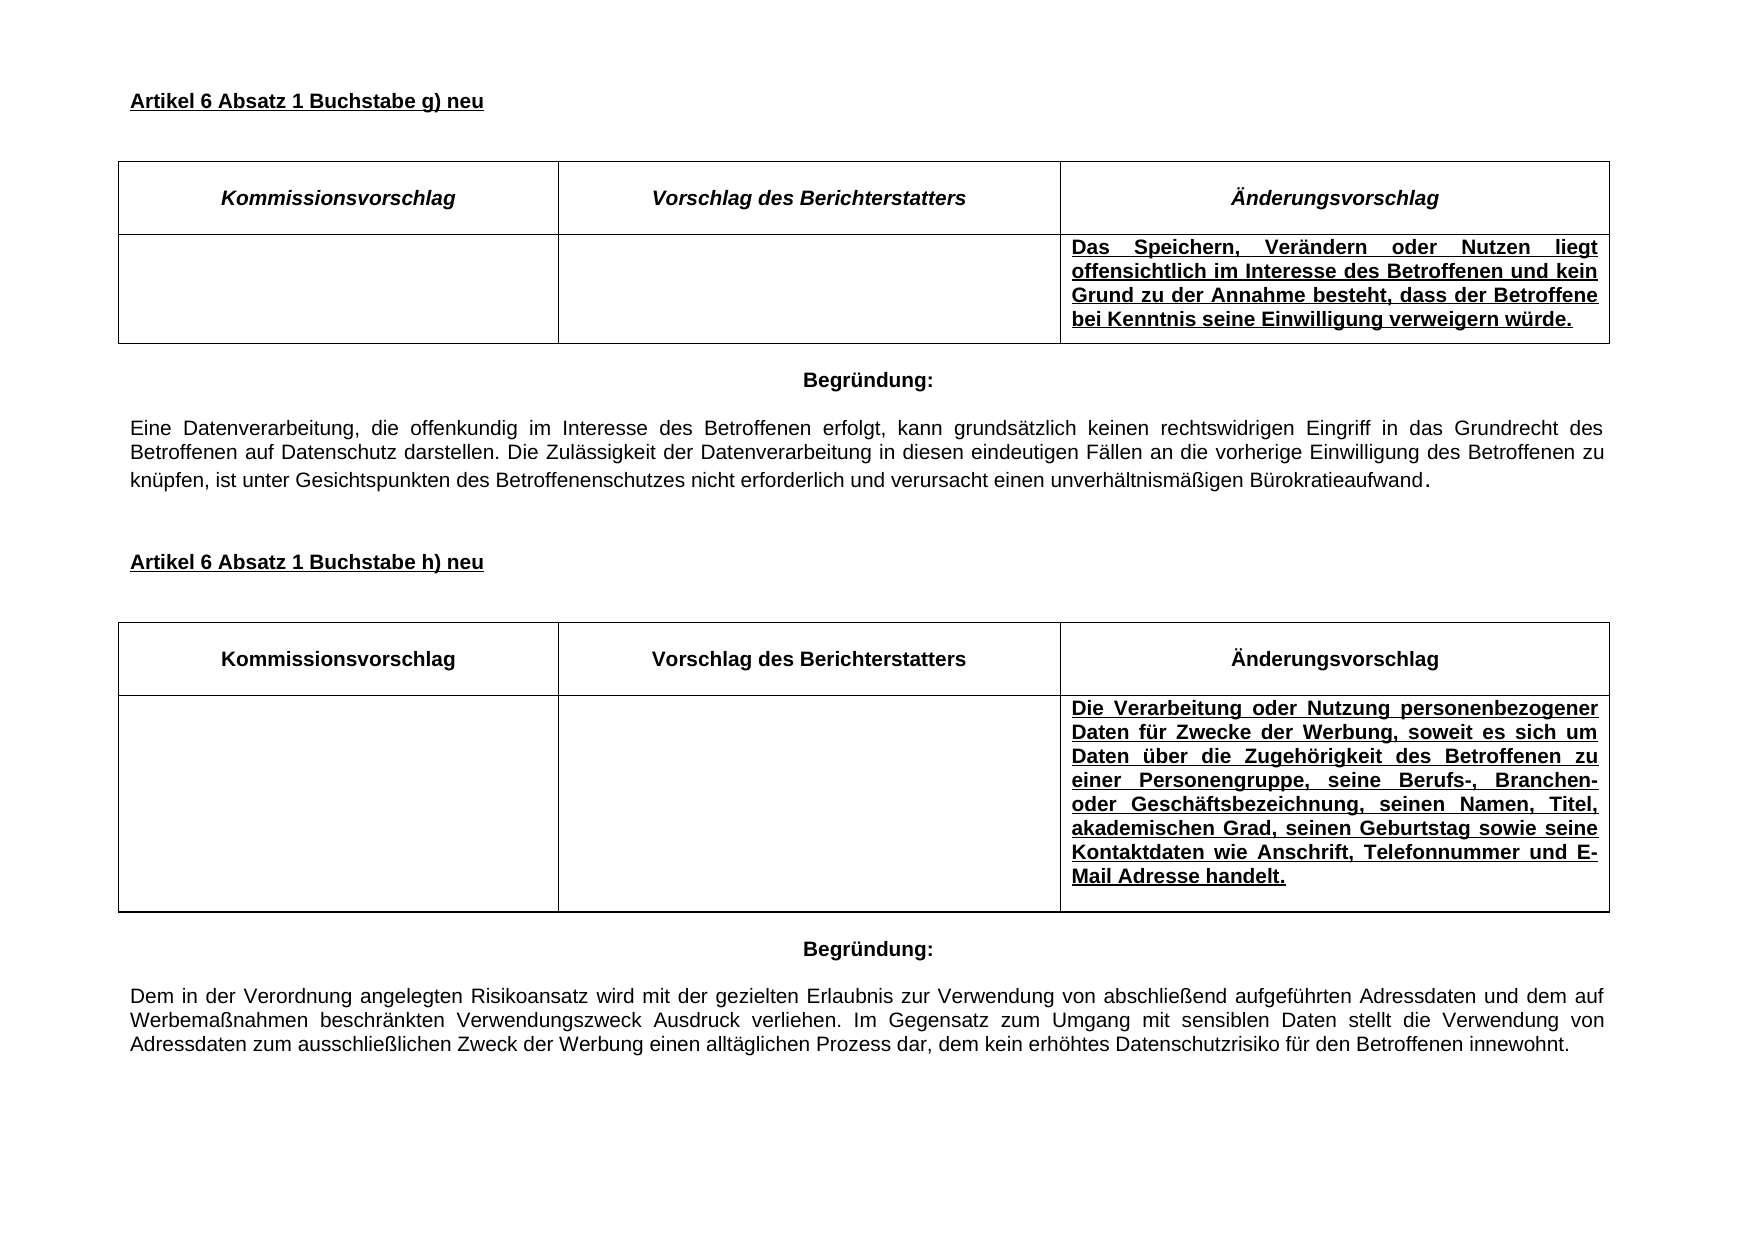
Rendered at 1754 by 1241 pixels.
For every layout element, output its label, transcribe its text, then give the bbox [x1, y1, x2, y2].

text Eine Datenverarbeitung, die offenkundig im Interesse des Betroffenen erfolgt, kann grundsätzlich keinen rechtswidrigen Eingriff in das Grundrecht des Betroffenen auf Datenschutz darstellen. Die Zulässigkeit der Datenverarbeitung in diesen eindeutigen Fällen an die vorherige Einwilligung des Betroffenen zu knüpfen, ist unter Gesichtspunkten des Betroffenenschutzes nicht erforderlich und verursacht einen unverhältnismäßigen Bürokratieaufwand. [130, 416, 1606, 492]
text Dem in der Verordnung angelegten Risikoansatz wird mit der gezielten Erlaubnis zur Verwendung von abschließend aufgeführten Adressdaten und dem auf Werbemaßnahmen beschränkten Verwendungszweck Ausdruck verliehen. Im Gegensatz zum Umgang mit sensiblen Daten stellt die Verwendung von Adressdaten zum ausschließlichen Zweck der Werbung einen alltäglichen Prozess dar, dem kein erhöhtes Datenschutzrisiko für den Betroffenen innewohnt. [130, 984, 1606, 1056]
table_header Kommissionsvorschlag [119, 162, 558, 233]
table_cell [559, 696, 1060, 911]
text Artikel 6 Absatz 1 Buchstabe h) neu [130, 550, 1606, 574]
table_cell Die Verarbeitung oder Nutzung personenbezogener Daten für Zwecke der Werbung, soweit es sich um Daten über die Zugehörigkeit des Betroffenen zu einer Personengruppe, seine Berufs-, Branchen- oder Geschäftsbezeichnung, seinen Namen, Titel, akademischen Grad, seinen Geburtstag sowie seine Kontaktdaten wie Anschrift, Telefonnummer und E-Mail Adresse handelt. [1061, 696, 1609, 911]
table_cell [119, 235, 558, 343]
table_header Änderungsvorschlag [1061, 623, 1609, 695]
table_header Kommissionsvorschlag [119, 623, 558, 695]
table_cell [559, 235, 1060, 343]
text Artikel 6 Absatz 1 Buchstabe g) neu [130, 89, 1606, 113]
table_header Vorschlag des Berichterstatters [559, 162, 1060, 233]
table_cell [119, 696, 558, 911]
text Begründung: [130, 368, 1606, 392]
table_header Vorschlag des Berichterstatters [559, 623, 1060, 695]
table_cell Das Speichern, Verändern oder Nutzen liegt offensichtlich im Interesse des Betroffenen und kein Grund zu der Annahme besteht, dass der Betroffene bei Kenntnis seine Einwilligung verweigern würde. [1061, 235, 1609, 343]
text Begründung: [130, 936, 1606, 960]
table_header Änderungsvorschlag [1061, 162, 1609, 233]
